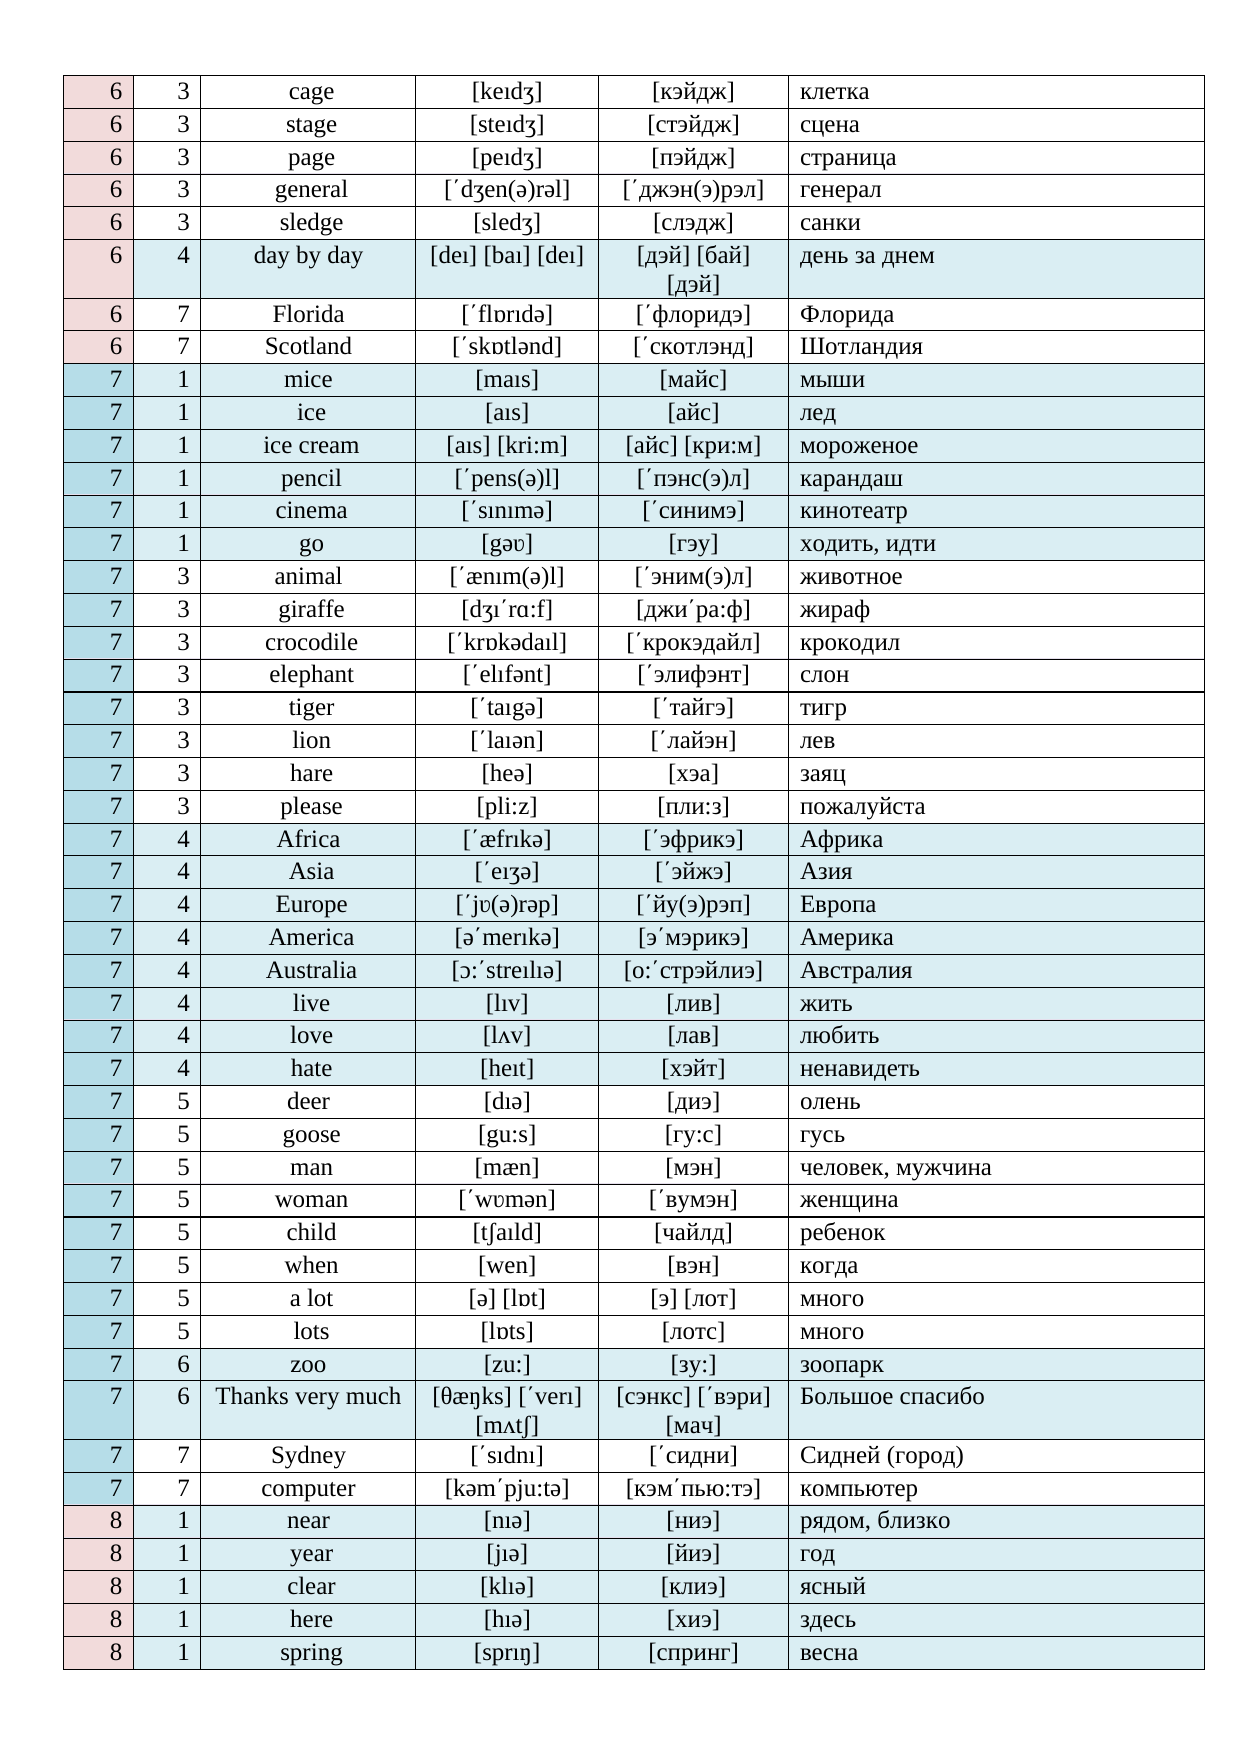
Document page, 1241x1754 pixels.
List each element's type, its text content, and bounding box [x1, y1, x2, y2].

table_cell тигр [789, 693, 1204, 724]
table_cell when [201, 1250, 415, 1282]
table_cell [ʹpens(ə)l] [416, 463, 598, 494]
table_cell [ɔ:ʹstreılıə] [416, 955, 598, 987]
table_cell Австралия [789, 955, 1204, 987]
table_cell жираф [789, 594, 1204, 626]
table_cell [ʹjʋ(ə)rəp] [416, 889, 598, 921]
table_cell [ʹвумэн] [599, 1185, 788, 1216]
table_cell 3 [134, 561, 200, 593]
table_cell deer [201, 1086, 415, 1118]
table_cell 8 [64, 1539, 133, 1570]
table_cell 7 [64, 528, 133, 560]
table_cell [heə] [416, 758, 598, 790]
table_cell a lot [201, 1283, 415, 1315]
table_cell [ʹтайгэ] [599, 693, 788, 724]
table_cell Africa [201, 824, 415, 855]
table_cell 7 [134, 1440, 200, 1472]
table_cell пожалуйста [789, 791, 1204, 823]
table_cell 3 [134, 594, 200, 626]
table_cell 3 [134, 627, 200, 658]
table_cell рядом, близко [789, 1506, 1204, 1537]
table_cell Сидней (город) [789, 1440, 1204, 1472]
table_cell [ʹкрокэдайл] [599, 627, 788, 658]
table_cell [вэн] [599, 1250, 788, 1282]
table_cell 7 [64, 1152, 133, 1183]
table_cell 7 [64, 922, 133, 954]
table_cell [хэа] [599, 758, 788, 790]
table_cell [йиэ] [599, 1539, 788, 1570]
table_cell олень [789, 1086, 1204, 1118]
table_cell 7 [64, 463, 133, 494]
table_cell Азия [789, 856, 1204, 888]
table_cell 7 [64, 955, 133, 987]
table_cell 1 [134, 528, 200, 560]
table_cell 5 [134, 1185, 200, 1216]
table_cell cage [201, 76, 415, 108]
table_cell 7 [64, 856, 133, 888]
table_cell [maıs] [416, 364, 598, 396]
table_cell 7 [64, 1316, 133, 1348]
table_cell crocodile [201, 627, 415, 658]
table_cell 6 [64, 240, 133, 298]
table_cell 7 [134, 299, 200, 330]
table_cell Большое спасибо [789, 1381, 1204, 1439]
table_cell жить [789, 988, 1204, 1019]
table_cell 7 [64, 1349, 133, 1380]
table_cell Америка [789, 922, 1204, 954]
table_cell [ʹlaıən] [416, 725, 598, 757]
table_cell 3 [134, 758, 200, 790]
table_cell слон [789, 660, 1204, 691]
table_cell [дэй] [бай] [дэй] [599, 240, 788, 298]
table_cell general [201, 175, 415, 206]
table_cell [ʹэним(э)л] [599, 561, 788, 593]
table_cell 3 [134, 76, 200, 108]
table_cell кинотеатр [789, 496, 1204, 527]
table_cell 5 [134, 1086, 200, 1118]
table_cell 8 [64, 1604, 133, 1636]
table_cell [ʹсидни] [599, 1440, 788, 1472]
table_cell 7 [64, 660, 133, 691]
table_cell 1 [134, 430, 200, 462]
table_cell 7 [64, 693, 133, 724]
table_cell go [201, 528, 415, 560]
table_cell 7 [64, 1283, 133, 1315]
table_cell [ʹskɒtlənd] [416, 331, 598, 363]
table_cell ice [201, 397, 415, 429]
table_cell много [789, 1283, 1204, 1315]
table_cell ребенок [789, 1218, 1204, 1249]
table_cell Asia [201, 856, 415, 888]
table_cell [кэмʹпью:тэ] [599, 1473, 788, 1504]
table_cell человек, мужчина [789, 1152, 1204, 1183]
table_cell [ʹэфрикэ] [599, 824, 788, 855]
table_cell 3 [134, 791, 200, 823]
table_cell 7 [64, 1218, 133, 1249]
table_cell zoo [201, 1349, 415, 1380]
table_cell 3 [134, 693, 200, 724]
table_cell child [201, 1218, 415, 1249]
table_cell [ʹeıʒə] [416, 856, 598, 888]
table_cell 3 [134, 109, 200, 141]
table_cell 8 [64, 1571, 133, 1603]
table_cell sledge [201, 207, 415, 239]
table_cell hate [201, 1053, 415, 1085]
table_cell animal [201, 561, 415, 593]
table_cell любить [789, 1021, 1204, 1052]
table_cell 7 [64, 988, 133, 1019]
table_cell [deı] [baı] [deı] [416, 240, 598, 298]
table_cell 1 [134, 1637, 200, 1669]
table_cell [хиэ] [599, 1604, 788, 1636]
table_cell 1 [134, 1539, 200, 1570]
table_cell ясный [789, 1571, 1204, 1603]
table_cell 3 [134, 142, 200, 173]
table_cell 5 [134, 1152, 200, 1183]
table_cell hare [201, 758, 415, 790]
table_cell 4 [134, 824, 200, 855]
table_cell [peıdʒ] [416, 142, 598, 173]
table_cell [лотс] [599, 1316, 788, 1348]
table_cell 7 [64, 1119, 133, 1151]
table_cell 6 [64, 207, 133, 239]
table_cell 7 [64, 1381, 133, 1439]
table_cell [jıə] [416, 1539, 598, 1570]
table_cell здесь [789, 1604, 1204, 1636]
table_cell 7 [64, 1185, 133, 1216]
table_cell карандаш [789, 463, 1204, 494]
table_cell [aıs] [416, 397, 598, 429]
table_cell [ʹсинимэ] [599, 496, 788, 527]
table_cell 4 [134, 922, 200, 954]
table_cell [сэнкс] [ʹвэри] [мач] [599, 1381, 788, 1439]
table_cell 5 [134, 1283, 200, 1315]
table_cell мороженое [789, 430, 1204, 462]
table_cell [спринг] [599, 1637, 788, 1669]
table_cell [ʹsıdnı] [416, 1440, 598, 1472]
table_cell [əʹmerıkə] [416, 922, 598, 954]
table_cell 8 [64, 1506, 133, 1537]
table_cell ходить, идти [789, 528, 1204, 560]
table_cell 7 [64, 594, 133, 626]
table_cell live [201, 988, 415, 1019]
table_cell Thanks very much [201, 1381, 415, 1439]
table_cell [gəʋ] [416, 528, 598, 560]
table_cell [лив] [599, 988, 788, 1019]
table_cell 3 [134, 175, 200, 206]
table_cell lion [201, 725, 415, 757]
table_cell [стэйдж] [599, 109, 788, 141]
table_cell 6 [134, 1381, 200, 1439]
table_cell [heıt] [416, 1053, 598, 1085]
table_cell 7 [64, 1250, 133, 1282]
table_cell [mæn] [416, 1152, 598, 1183]
table_cell 4 [134, 955, 200, 987]
table_cell женщина [789, 1185, 1204, 1216]
table_cell 7 [134, 331, 200, 363]
table_cell 7 [64, 1086, 133, 1118]
table_cell компьютер [789, 1473, 1204, 1504]
table_cell [гэу] [599, 528, 788, 560]
table_cell 4 [134, 1053, 200, 1085]
table_cell [пли:з] [599, 791, 788, 823]
table_cell [steıdʒ] [416, 109, 598, 141]
table_cell [джиʹра:ф] [599, 594, 788, 626]
table_cell [klıə] [416, 1571, 598, 1603]
table_cell near [201, 1506, 415, 1537]
table_cell сцена [789, 109, 1204, 141]
table_cell 4 [134, 1021, 200, 1052]
table_cell day by day [201, 240, 415, 298]
table_cell 3 [134, 207, 200, 239]
table_cell [ʹскотлэнд] [599, 331, 788, 363]
table_cell mice [201, 364, 415, 396]
table_cell cinema [201, 496, 415, 527]
table_cell [гу:с] [599, 1119, 788, 1151]
table_cell [lıv] [416, 988, 598, 1019]
table_cell 7 [64, 824, 133, 855]
table_cell 7 [64, 364, 133, 396]
table_cell tiger [201, 693, 415, 724]
table_cell [ʹйу(э)рэп] [599, 889, 788, 921]
table_cell 7 [64, 397, 133, 429]
table_cell Florida [201, 299, 415, 330]
table_cell [клиэ] [599, 1571, 788, 1603]
table_cell Флорида [789, 299, 1204, 330]
table_cell [чайлд] [599, 1218, 788, 1249]
table_cell [ʹænım(ə)l] [416, 561, 598, 593]
table_cell [майс] [599, 364, 788, 396]
table_cell 1 [134, 1506, 200, 1537]
table_cell [ниэ] [599, 1506, 788, 1537]
table_cell [wen] [416, 1250, 598, 1282]
table_cell 5 [134, 1316, 200, 1348]
table_cell лед [789, 397, 1204, 429]
table_cell 7 [64, 1053, 133, 1085]
table_cell 1 [134, 364, 200, 396]
table_cell America [201, 922, 415, 954]
table_cell woman [201, 1185, 415, 1216]
table_cell лев [789, 725, 1204, 757]
table_cell [ʹkrɒkədaıl] [416, 627, 598, 658]
table_cell Европа [789, 889, 1204, 921]
table_cell [ʹэлифэнт] [599, 660, 788, 691]
table_cell [ʹtaıgə] [416, 693, 598, 724]
table_cell санки [789, 207, 1204, 239]
table_cell giraffe [201, 594, 415, 626]
table_cell Африка [789, 824, 1204, 855]
table_cell [nıə] [416, 1506, 598, 1537]
table_cell гусь [789, 1119, 1204, 1151]
table_cell 6 [134, 1349, 200, 1380]
table_cell 7 [64, 496, 133, 527]
table_cell день за днем [789, 240, 1204, 298]
table_cell 7 [64, 758, 133, 790]
table_cell [pli:z] [416, 791, 598, 823]
table_cell stage [201, 109, 415, 141]
table_cell 7 [64, 889, 133, 921]
table_cell [zu:] [416, 1349, 598, 1380]
table_cell love [201, 1021, 415, 1052]
table_cell Шотландия [789, 331, 1204, 363]
table_cell 6 [64, 142, 133, 173]
table_cell 3 [134, 725, 200, 757]
table_cell computer [201, 1473, 415, 1504]
table_cell [кэйдж] [599, 76, 788, 108]
table_cell 5 [134, 1119, 200, 1151]
table_cell 1 [134, 1604, 200, 1636]
table_cell 6 [64, 76, 133, 108]
table_cell 7 [64, 627, 133, 658]
table_cell 4 [134, 988, 200, 1019]
table_cell [ʹэйжэ] [599, 856, 788, 888]
table_cell Australia [201, 955, 415, 987]
table_cell [айс] [599, 397, 788, 429]
table_cell 6 [64, 109, 133, 141]
table_cell [ʹflɒrıdə] [416, 299, 598, 330]
table_cell ice cream [201, 430, 415, 462]
table_cell [kəmʹpju:tə] [416, 1473, 598, 1504]
table_cell животное [789, 561, 1204, 593]
table_cell 4 [134, 856, 200, 888]
table_cell [ʹelıfənt] [416, 660, 598, 691]
table_cell 8 [64, 1637, 133, 1669]
table_cell [о:ʹстрэйлиэ] [599, 955, 788, 987]
table_cell [keıdʒ] [416, 76, 598, 108]
table_cell goose [201, 1119, 415, 1151]
table_cell spring [201, 1637, 415, 1669]
table_cell [gu:s] [416, 1119, 598, 1151]
table_cell [dıə] [416, 1086, 598, 1118]
table_cell 7 [64, 1440, 133, 1472]
table_cell [слэдж] [599, 207, 788, 239]
table_cell 7 [64, 725, 133, 757]
table_cell 1 [134, 496, 200, 527]
table_cell here [201, 1604, 415, 1636]
table_cell 5 [134, 1250, 200, 1282]
table_cell 6 [64, 299, 133, 330]
table_cell Europe [201, 889, 415, 921]
table_cell [lɒts] [416, 1316, 598, 1348]
table_cell clear [201, 1571, 415, 1603]
table_cell [ʹлайэн] [599, 725, 788, 757]
table_cell много [789, 1316, 1204, 1348]
table_cell [пэйдж] [599, 142, 788, 173]
table_cell [зу:] [599, 1349, 788, 1380]
table_cell please [201, 791, 415, 823]
table_cell Scotland [201, 331, 415, 363]
table_cell Sydney [201, 1440, 415, 1472]
table_cell page [201, 142, 415, 173]
table_cell [ʹпэнс(э)л] [599, 463, 788, 494]
table_cell [лав] [599, 1021, 788, 1052]
table_cell клетка [789, 76, 1204, 108]
table_cell year [201, 1539, 415, 1570]
table_cell [мэн] [599, 1152, 788, 1183]
table_cell [lʌv] [416, 1021, 598, 1052]
table_cell ненавидеть [789, 1053, 1204, 1085]
table_cell год [789, 1539, 1204, 1570]
table_cell генерал [789, 175, 1204, 206]
table_cell заяц [789, 758, 1204, 790]
table_cell 3 [134, 660, 200, 691]
table_cell 7 [64, 561, 133, 593]
table_cell elephant [201, 660, 415, 691]
table_cell [эʹмэрикэ] [599, 922, 788, 954]
table_cell [sprıŋ] [416, 1637, 598, 1669]
table_cell 6 [64, 175, 133, 206]
table_cell 6 [64, 331, 133, 363]
table_cell 4 [134, 889, 200, 921]
table_cell lots [201, 1316, 415, 1348]
table_cell 7 [64, 1473, 133, 1504]
table_cell [hıə] [416, 1604, 598, 1636]
table_cell [ʹsınımə] [416, 496, 598, 527]
table_cell страница [789, 142, 1204, 173]
table_cell весна [789, 1637, 1204, 1669]
table_cell [dʒıʹrɑ:f] [416, 594, 598, 626]
table_cell 1 [134, 1571, 200, 1603]
table_cell [ʹджэн(э)рэл] [599, 175, 788, 206]
table_cell 1 [134, 397, 200, 429]
table_cell [хэйт] [599, 1053, 788, 1085]
table_cell [э] [лот] [599, 1283, 788, 1315]
table_cell 7 [64, 791, 133, 823]
table_cell [ʹæfrıkə] [416, 824, 598, 855]
table_cell [ʹwʋmən] [416, 1185, 598, 1216]
table_cell 7 [134, 1473, 200, 1504]
table_cell 7 [64, 1021, 133, 1052]
table_cell крокодил [789, 627, 1204, 658]
table_cell 5 [134, 1218, 200, 1249]
table_cell [θæŋks] [ʹverı] [mʌtʃ] [416, 1381, 598, 1439]
table_cell [tʃaıld] [416, 1218, 598, 1249]
table_cell [sledʒ] [416, 207, 598, 239]
table_cell когда [789, 1250, 1204, 1282]
table_cell [aıs] [kri:m] [416, 430, 598, 462]
table_cell [айс] [кри:м] [599, 430, 788, 462]
table_cell [ʹфлоридэ] [599, 299, 788, 330]
table_cell [диэ] [599, 1086, 788, 1118]
table_cell pencil [201, 463, 415, 494]
table_cell 4 [134, 240, 200, 298]
table_cell man [201, 1152, 415, 1183]
table_cell [ʹdʒen(ə)rəl] [416, 175, 598, 206]
table_cell 7 [64, 430, 133, 462]
table_cell мыши [789, 364, 1204, 396]
table_cell [ə] [lɒt] [416, 1283, 598, 1315]
table_cell зоопарк [789, 1349, 1204, 1380]
table_cell 1 [134, 463, 200, 494]
